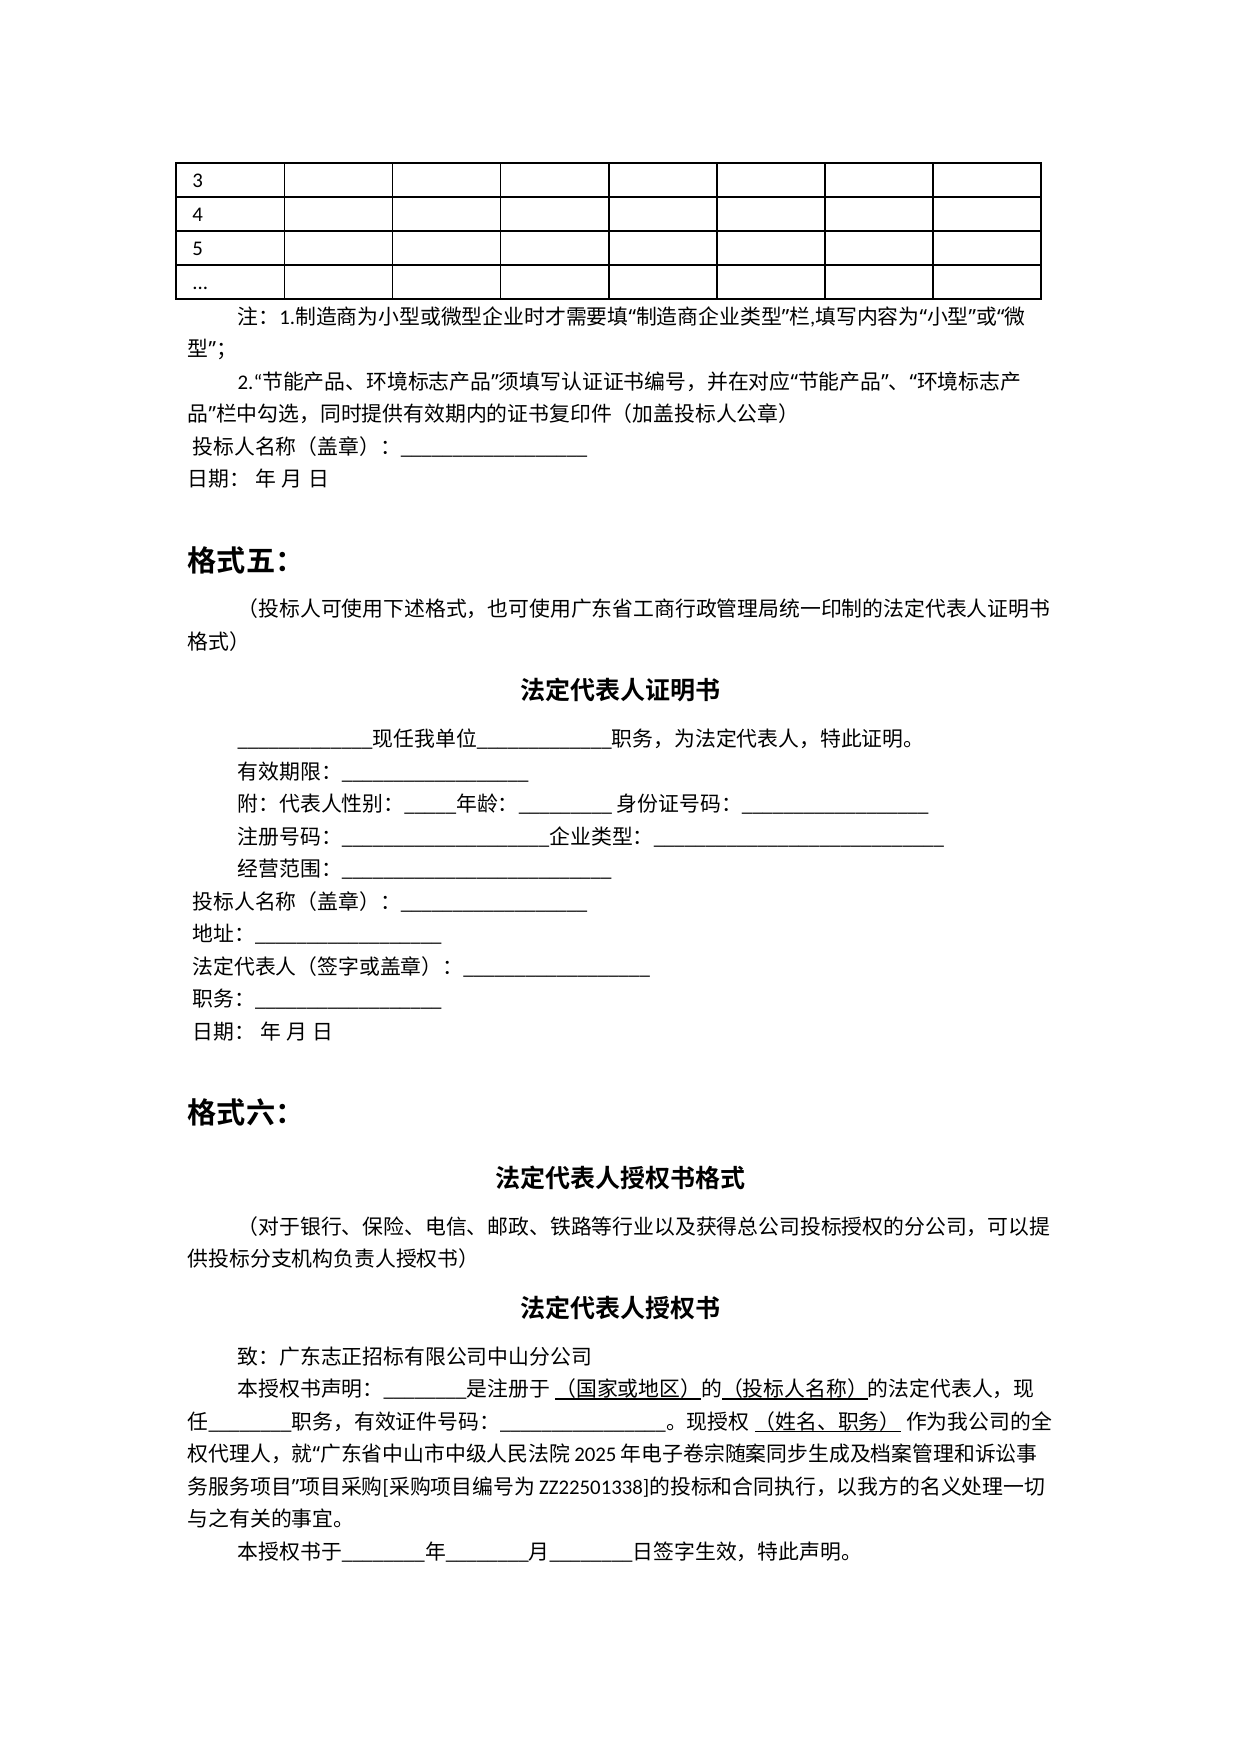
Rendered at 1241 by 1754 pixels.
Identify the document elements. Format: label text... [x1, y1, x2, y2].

table_cell [610, 266, 716, 298]
table_cell [501, 164, 608, 196]
table_cell [718, 266, 824, 298]
table_cell [393, 164, 500, 196]
table_cell [285, 232, 392, 264]
table_cell [393, 232, 500, 264]
table_cell [934, 164, 1040, 196]
text 注：1.制造商为小型或微型企业时才需要填“制造商企业类型”栏,填写内容为“小型”或“微型”； [187, 300, 1053, 365]
text 有效期限：__________________ [187, 755, 1053, 787]
table_cell [501, 198, 608, 230]
text 职务：__________________ [187, 982, 1053, 1015]
text 2.“节能产品、环境标志产品”须填写认证证书编号，并在对应“节能产品”、“环境标志产品”栏中勾选，同时提供有效期内的证书复印件（加盖投标人公章） [187, 365, 1053, 430]
table_cell [501, 232, 608, 264]
text 法定代表人（签字或盖章）：__________________ [187, 950, 1053, 982]
table_cell 5 [177, 232, 284, 264]
table_cell [934, 198, 1040, 230]
table_cell [826, 232, 932, 264]
table_cell ... [177, 266, 284, 298]
table_cell [826, 164, 932, 196]
text 注册号码：____________________企业类型：____________________________ [187, 820, 1053, 852]
text （投标人可使用下述格式，也可使用广东省工商行政管理局统一印制的法定代表人证明书格式） [187, 592, 1053, 657]
table_cell [934, 232, 1040, 264]
table_cell [718, 232, 824, 264]
text （对于银行、保险、电信、邮政、铁路等行业以及获得总公司投标授权的分公司，可以提供投标分支机构负责人授权书） [187, 1210, 1053, 1275]
text 地址：__________________ [187, 917, 1053, 950]
table_cell 3 [177, 164, 284, 196]
table_cell [826, 198, 932, 230]
table_cell [393, 198, 500, 230]
table_cell 4 [177, 198, 284, 230]
text 本授权书于________年________月________日签字生效，特此声明。 [187, 1535, 1053, 1567]
text 日期： 年 月 日 [187, 462, 1053, 495]
text 法定代表人授权书格式 [187, 1145, 1053, 1210]
table_cell [393, 266, 500, 298]
table_cell [501, 266, 608, 298]
table_cell [285, 198, 392, 230]
text 附：代表人性别：_____年龄：_________ 身份证号码：__________________ [187, 787, 1053, 820]
table_cell [285, 266, 392, 298]
text 投标人名称（盖章）：__________________ [187, 430, 1053, 462]
table_cell [718, 198, 824, 230]
text 格式五： [187, 527, 1053, 592]
table_cell [610, 164, 716, 196]
table_cell [718, 164, 824, 196]
text 日期： 年 月 日 [187, 1015, 1053, 1047]
text 投标人名称（盖章）：__________________ [187, 885, 1053, 917]
text 经营范围：__________________________ [187, 852, 1053, 885]
text 本授权书声明：________是注册于 （国家或地区）的（投标人名称）的法定代表人，现任________职务，有效证件号码：________________。现授权 （姓名、职务） 作为我公司的全权代理人，就“广东省中山市中级人民法院2025年电子卷宗随案同步生成及档案管理和诉讼事务服务项目”项目采购[采购项目编号为ZZ22501338]的投标和合同执行，以我方的名义处理一切与之有关的事宜。 [187, 1372, 1053, 1535]
text _____________现任我单位_____________职务，为法定代表人，特此证明。 [187, 722, 1053, 755]
table_cell [285, 164, 392, 196]
table_cell [826, 266, 932, 298]
text 法定代表人授权书 [187, 1275, 1053, 1340]
table_cell [610, 232, 716, 264]
table_cell [934, 266, 1040, 298]
text 格式六： [187, 1080, 1053, 1145]
text 致：广东志正招标有限公司中山分公司 [187, 1340, 1053, 1372]
table_cell [610, 198, 716, 230]
text 法定代表人证明书 [187, 657, 1053, 722]
